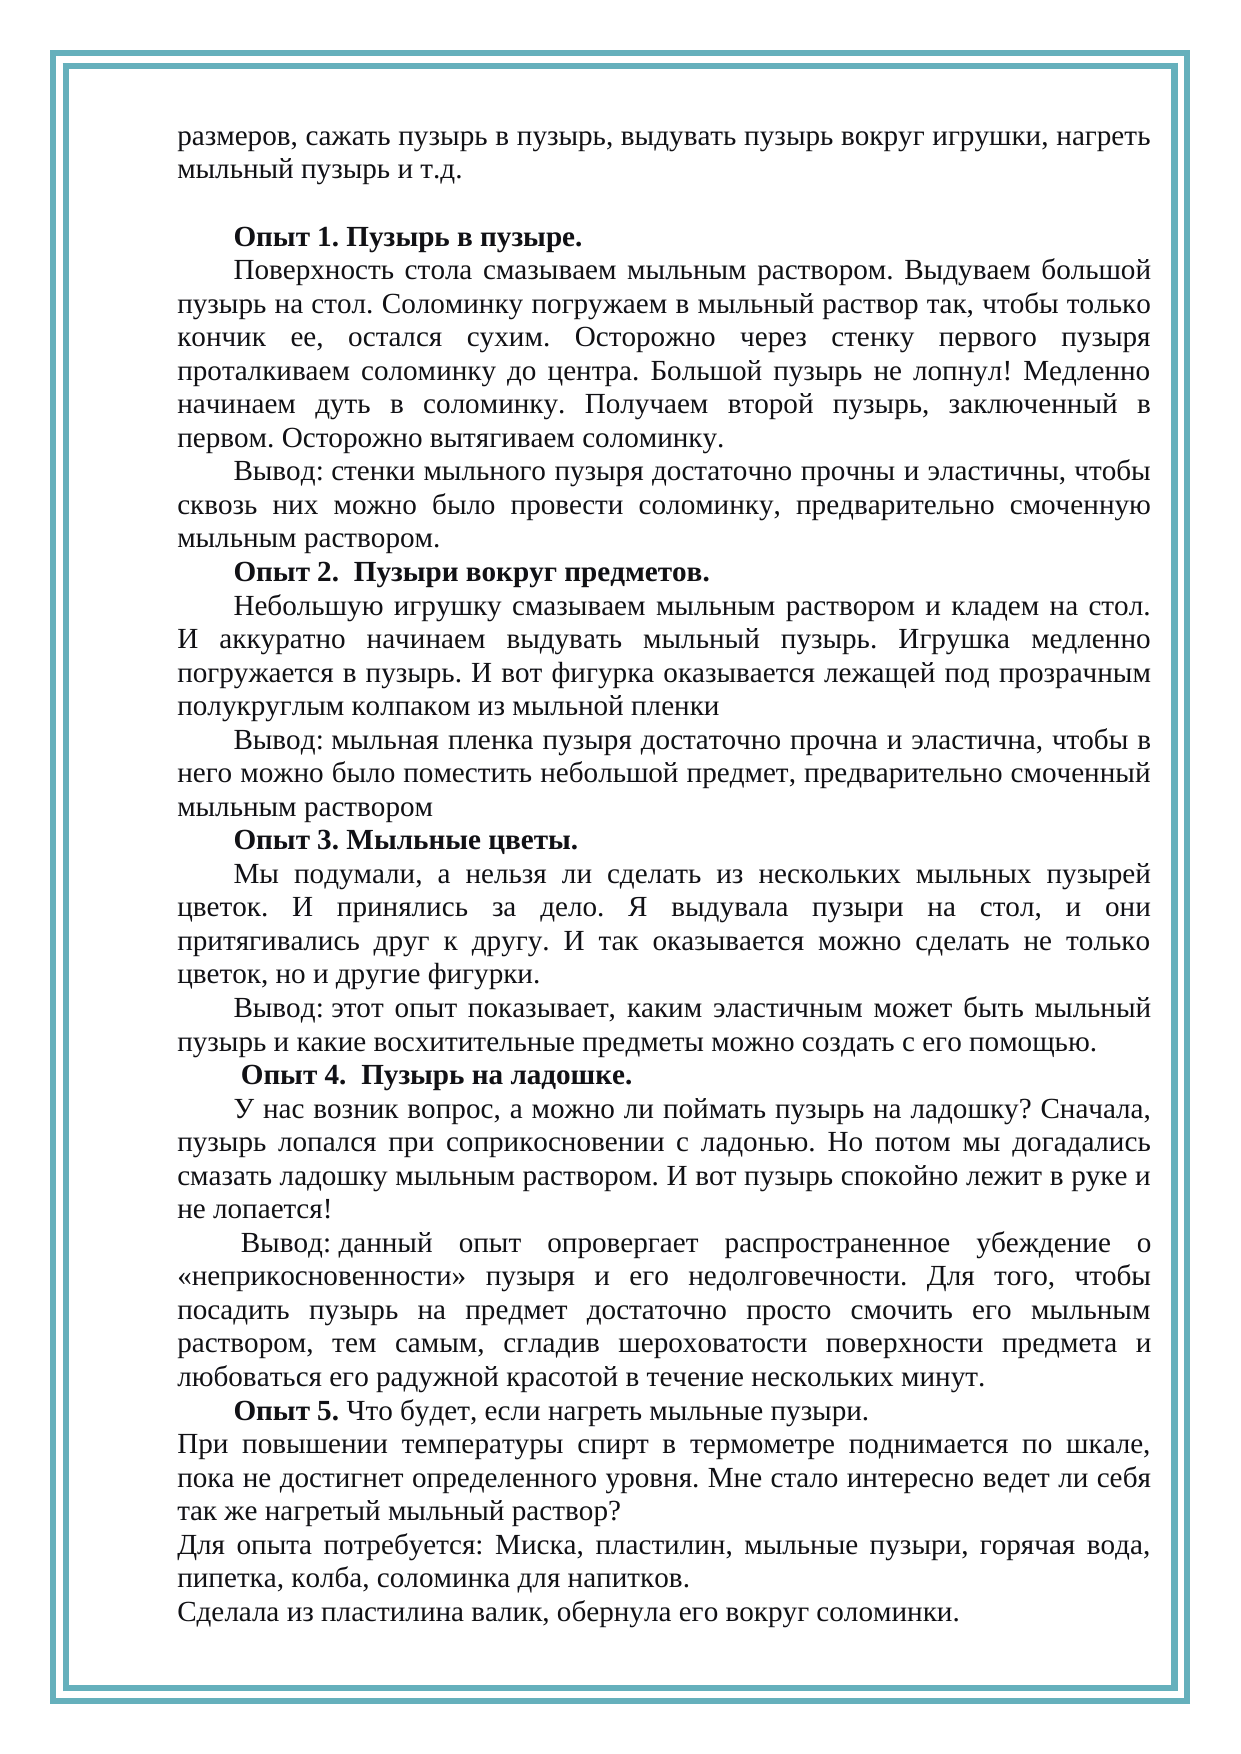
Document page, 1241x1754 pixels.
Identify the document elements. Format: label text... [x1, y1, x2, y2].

text Опыт 4. Пузырь на ладошке. [177, 1057, 1152, 1091]
text При повышении температуры спирт в термометре поднимается по шкале, пока не достигнет определенного уровня. Мне стало интересно ведет ли себя так же нагретый мыльный раствор? [177, 1426, 1152, 1527]
text Вывод: мыльная пленка пузыря достаточно прочна и эластична, чтобы в него можно было поместить небольшой предмет, предварительно смоченный мыльным раствором [177, 722, 1152, 822]
text Опыт 1. Пузырь в пузыре. [177, 219, 1152, 252]
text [177, 118, 1152, 185]
text Небольшую игрушку смазываем мыльным раствором и кладем на стол. И аккуратно начинаем выдувать мыльный пузырь. Игрушка медленно погружается в пузырь. И вот фигурка оказывается лежащей под прозрачным полукруглым колпаком из мыльной пленки [177, 588, 1152, 722]
text Поверхность стола смазываем мыльным раствором. Выдуваем большой пузырь на стол. Соломинку погружаем в мыльный раствор так, чтобы только кончик ее, остался сухим. Осторожно через стенку первого пузыря проталкиваем соломинку до центра. Большой пузырь не лопнул! Медленно начинаем дуть в соломинку. Получаем второй пузырь, заключенный в первом. Осторожно вытягиваем соломинку. [177, 252, 1152, 453]
text Вывод: этот опыт показывает, каким эластичным может быть мыльный пузырь и какие восхитительные предметы можно создать с его помощью. [177, 990, 1152, 1057]
text У нас возник вопрос, а можно ли поймать пузырь на ладошку? Сначала, пузырь лопался при соприкосновении с ладонью. Но потом мы догадались смазать ладошку мыльным раствором. И вот пузырь спокойно лежит в руке и не лопается! [177, 1091, 1152, 1225]
text Мы подумали, а нельзя ли сделать из нескольких мыльных пузырей цветок. И принялись за дело. Я выдувала пузыри на стол, и они притягивались друг к другу. И так оказывается можно сделать не только цветок, но и другие фигурки. [177, 856, 1152, 990]
text Для опыта потребуется: Миска, пластилин, мыльные пузыри, горячая вода, пипетка, колба, соломинка для напитков. [177, 1527, 1152, 1594]
text Опыт 5. Что будет, если нагреть мыльные пузыри. [177, 1393, 1152, 1426]
text Сделала из пластилина валик, обернула его вокруг соломинки. [177, 1594, 1152, 1627]
text Вывод: стенки мыльного пузыря достаточно прочны и эластичны, чтобы сквозь них можно было провести соломинку, предварительно смоченную мыльным раствором. [177, 453, 1152, 554]
text Опыт 3. Мыльные цветы. [177, 822, 1152, 856]
text Вывод: данный опыт опровергает распространенное убеждение о «неприкосновенности» пузыря и его недолговечности. Для того, чтобы посадить пузырь на предмет достаточно просто смочить его мыльным раствором, тем самым, сгладив шероховатости поверхности предмета и любоваться его радужной красотой в течение нескольких минут. [177, 1225, 1152, 1393]
text Опыт 2. Пузыри вокруг предметов. [177, 554, 1152, 588]
